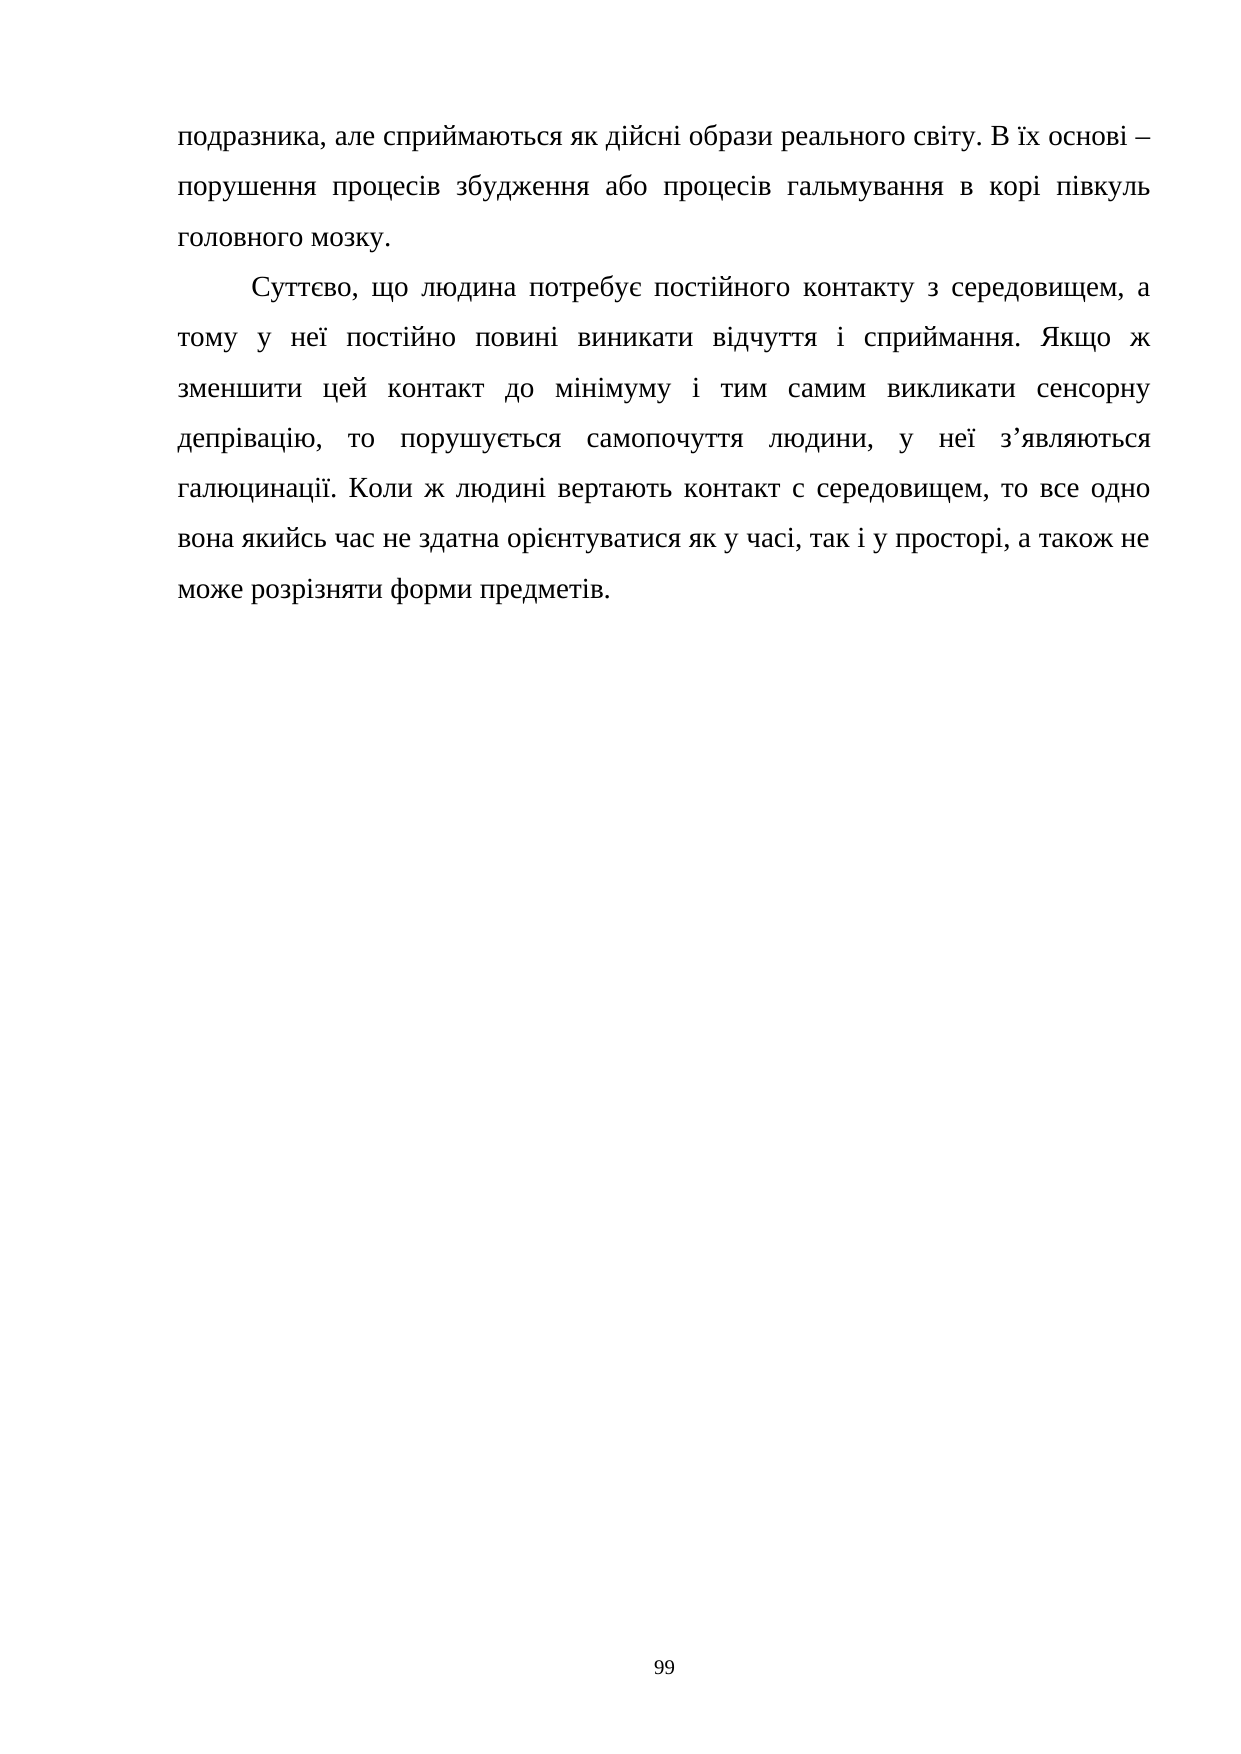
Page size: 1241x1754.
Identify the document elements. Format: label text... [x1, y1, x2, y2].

text Суттєво, що людина потребує постійного контакту з середовищем, а тому у неї постійно повині виникати відчуття і сприймання. Якщо ж зменшити цей контакт до мінімуму і тим самим викликати сенсорну депрівацію, то порушується самопочуття людини, у неї з’являються галюцинації. Коли ж людині вертають контакт с середовищем, то все одно вона якийсь час не здатна орієнтуватися як у часі, так і у просторі, а також не може розрізняти форми предметів. [177, 269, 1152, 604]
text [177, 118, 1152, 252]
